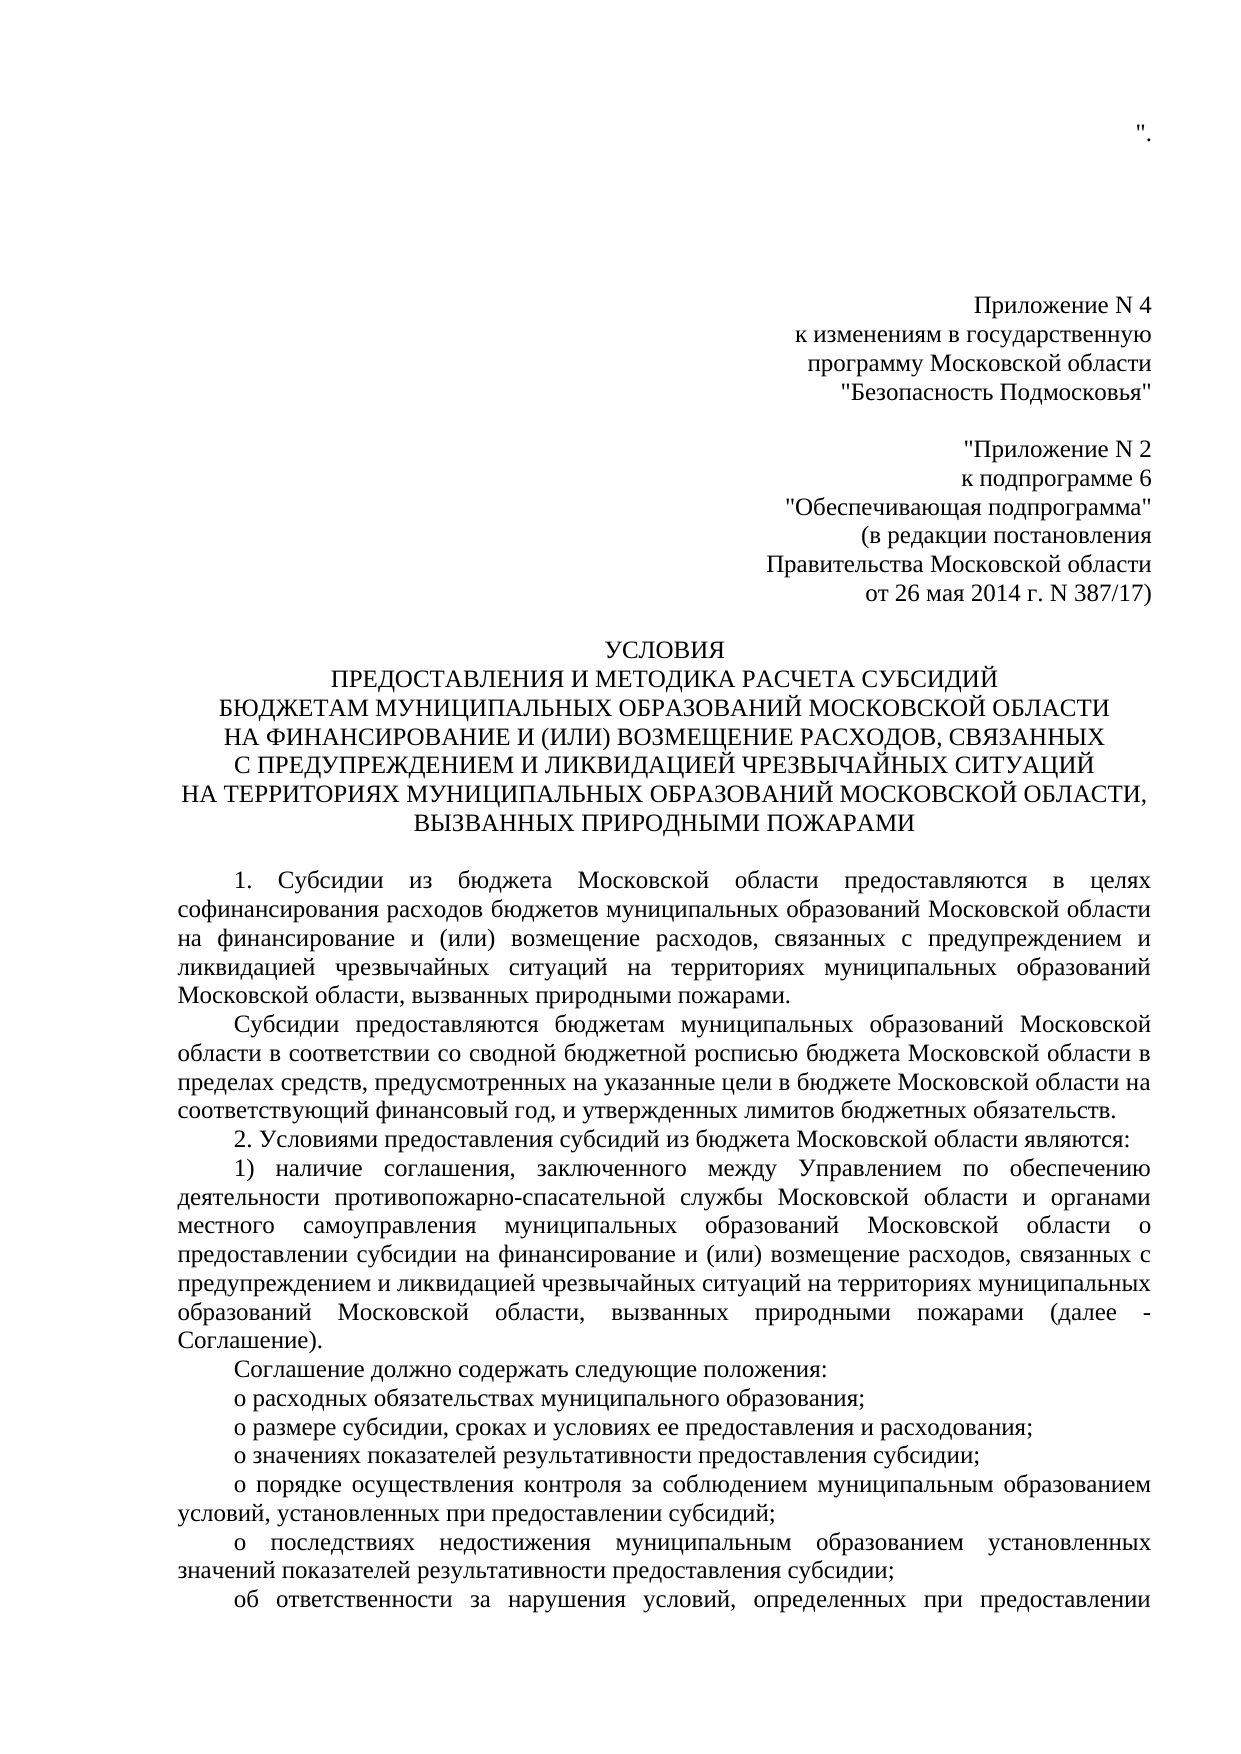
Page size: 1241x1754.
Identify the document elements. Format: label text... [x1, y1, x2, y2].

text о порядке осуществления контроля за соблюдением муниципальным образованием условий, установленных при предоставлении субсидий; [177, 1469, 1152, 1527]
text НА ФИНАНСИРОВАНИЕ И (ИЛИ) ВОЗМЕЩЕНИЕ РАСХОДОВ, СВЯЗАННЫХ [177, 722, 1152, 751]
text ПРЕДОСТАВЛЕНИЯ И МЕТОДИКА РАСЧЕТА СУБСИДИЙ [177, 664, 1152, 693]
text С ПРЕДУПРЕЖДЕНИЕМ И ЛИКВИДАЦИЕЙ ЧРЕЗВЫЧАЙНЫХ СИТУАЦИЙ [177, 751, 1152, 779]
text о размере субсидии, сроках и условиях ее предоставления и расходования; [177, 1412, 1152, 1441]
text 1) наличие соглашения, заключенного между Управлением по обеспечению деятельности противопожарно-спасательной службы Московской области и органами местного самоуправления муниципальных образований Московской области о предоставлении субсидии на финансирование и (или) возмещение расходов, связанных с предупреждением и ликвидацией чрезвычайных ситуаций на территориях муниципальных образований Московской области, вызванных природными пожарами (далее - Соглашение). [177, 1153, 1152, 1354]
text Соглашение должно содержать следующие положения: [177, 1354, 1152, 1383]
text к подпрограмме 6 [177, 463, 1152, 492]
text "Безопасность Подмосковья" [177, 377, 1152, 406]
text (в редакции постановления [177, 521, 1152, 549]
text БЮДЖЕТАМ МУНИЦИПАЛЬНЫХ ОБРАЗОВАНИЙ МОСКОВСКОЙ ОБЛАСТИ [177, 693, 1152, 722]
text 1. Субсидии из бюджета Московской области предоставляются в целях софинансирования расходов бюджетов муниципальных образований Московской области на финансирование и (или) возмещение расходов, связанных с предупреждением и ликвидацией чрезвычайных ситуаций на территориях муниципальных образований Московской области, вызванных природными пожарами. [177, 866, 1152, 1009]
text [177, 1584, 1152, 1613]
text ". [177, 118, 1152, 147]
text о последствиях недостижения муниципальным образованием установленных значений показателей результативности предоставления субсидии; [177, 1527, 1152, 1584]
text ВЫЗВАННЫХ ПРИРОДНЫМИ ПОЖАРАМИ [177, 808, 1152, 837]
text 2. Условиями предоставления субсидий из бюджета Московской области являются: [177, 1124, 1152, 1153]
text НА ТЕРРИТОРИЯХ МУНИЦИПАЛЬНЫХ ОБРАЗОВАНИЙ МОСКОВСКОЙ ОБЛАСТИ, [177, 779, 1152, 808]
text Правительства Московской области [177, 549, 1152, 578]
text Приложение N 4 [177, 291, 1152, 319]
text от 26 мая 2014 г. N 387/17) [177, 578, 1152, 607]
text Субсидии предоставляются бюджетам муниципальных образований Московской области в соответствии со сводной бюджетной росписью бюджета Московской области в пределах средств, предусмотренных на указанные цели в бюджете Московской области на соответствующий финансовый год, и утвержденных лимитов бюджетных обязательств. [177, 1009, 1152, 1124]
text к изменениям в государственную [177, 319, 1152, 348]
text УСЛОВИЯ [177, 636, 1152, 664]
text о расходных обязательствах муниципального образования; [177, 1383, 1152, 1412]
text "Приложение N 2 [177, 434, 1152, 463]
text "Обеспечивающая подпрограмма" [177, 492, 1152, 521]
text о значениях показателей результативности предоставления субсидии; [177, 1441, 1152, 1469]
text программу Московской области [177, 348, 1152, 377]
